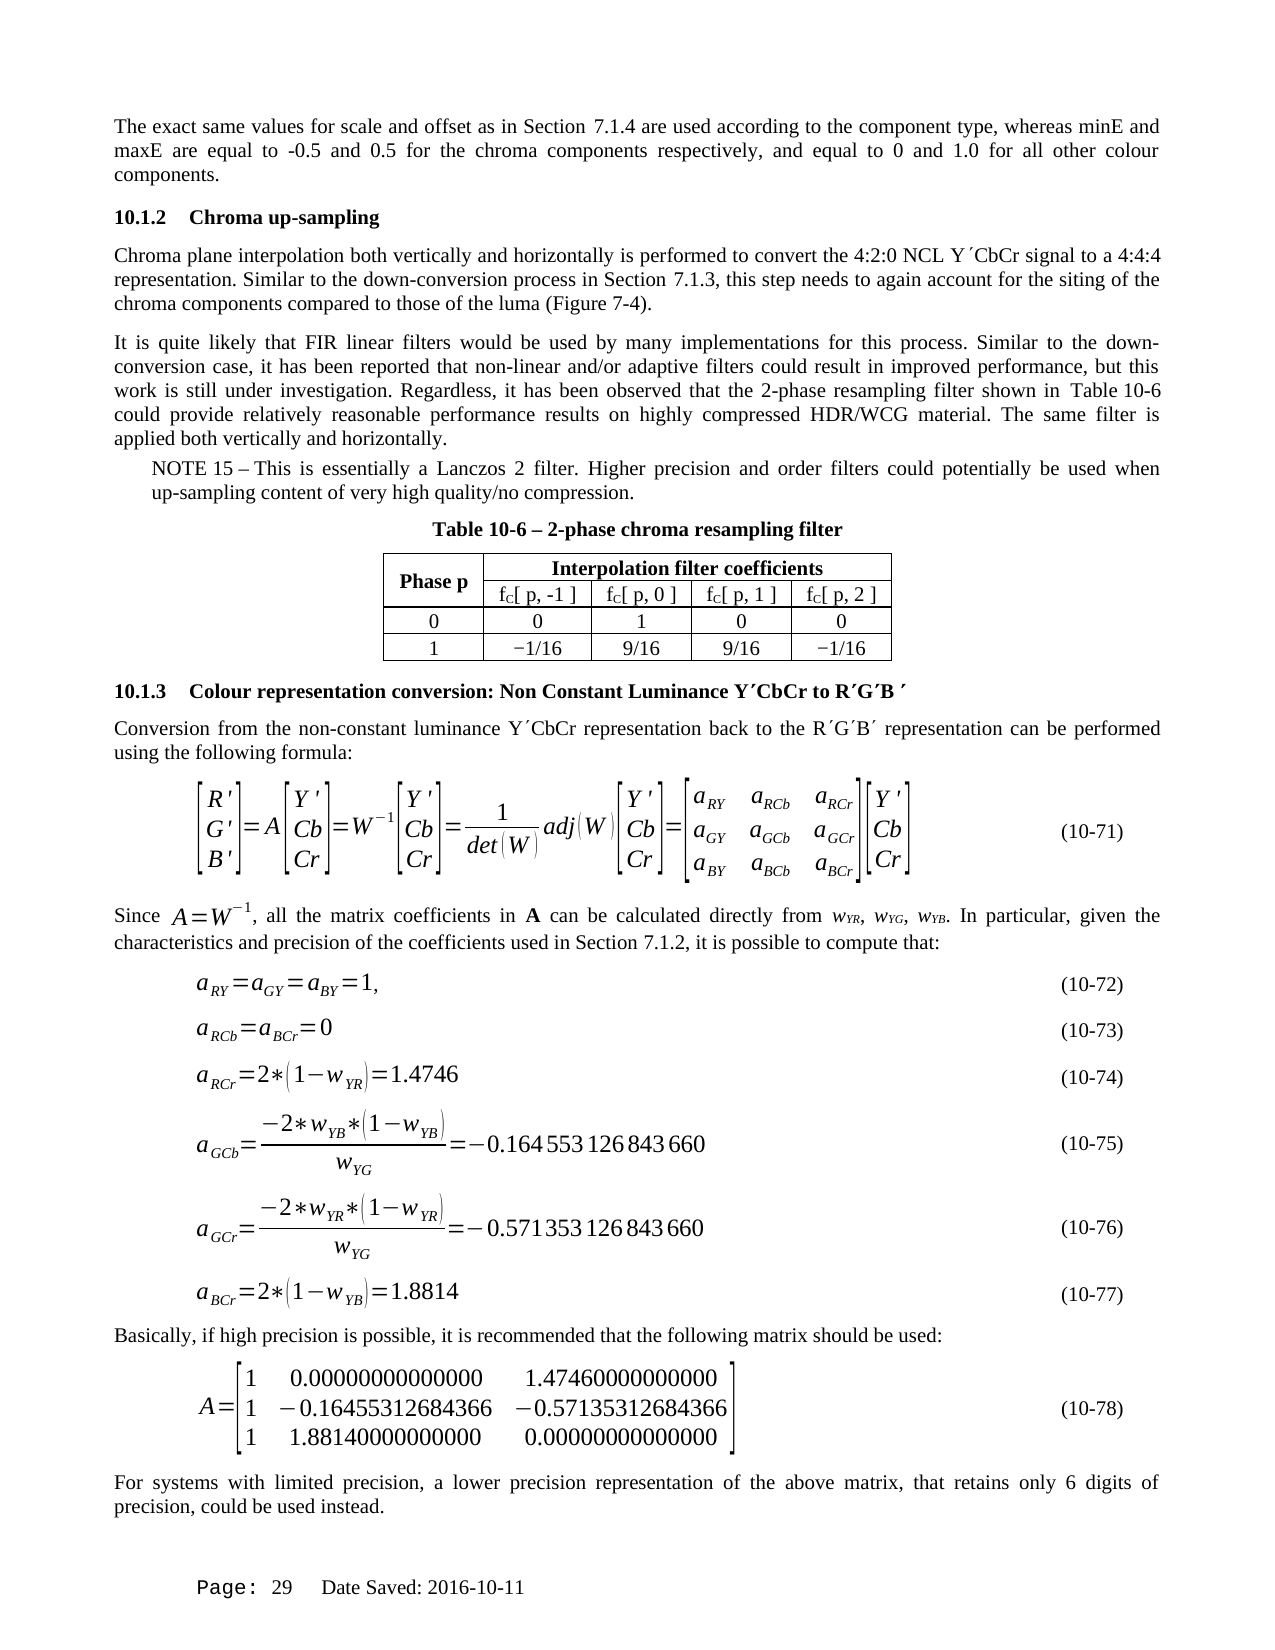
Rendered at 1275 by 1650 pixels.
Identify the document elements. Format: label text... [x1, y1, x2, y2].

text For systems with limited precision, a lower precision representation of the above matrix, that retains only 6 digits of precision, could be used instead. [114, 1470, 1161, 1518]
table_cell 0 [484, 608, 591, 633]
table_cell 1 [384, 634, 483, 659]
table_cell 0 [692, 608, 791, 633]
text Conversion from the non-constant luminance YCbCr representation back to the RGB representation can be performed using the following formula: [114, 716, 1161, 764]
table_cell fC[ p, -1 ] [484, 581, 591, 606]
text Since , all the matrix coefficients in A can be calculated directly from wYR, wYG, wYB. In particular, given the characteristics and precision of the coefficients used in Section 7.1.2, it is possible to compute that: [114, 899, 1161, 954]
table_cell fC[ p, 1 ] [692, 581, 791, 606]
table_cell fC[ p, 0 ] [592, 581, 691, 606]
table_header Phase p [384, 554, 483, 606]
text The exact same values for scale and offset as in Section 7.1.4 are used according to the component type, whereas minE and maxE are equal to -0.5 and 0.5 for the chroma components respectively, and equal to 0 and 1.0 for all other colour components. [114, 114, 1161, 186]
table_cell 9/16 [692, 634, 791, 659]
table_cell −1/16 [792, 634, 891, 659]
table_header Interpolation filter coefficients [484, 554, 891, 580]
table_cell −1/16 [484, 634, 591, 659]
table_cell 0 [384, 608, 483, 633]
text Basically, if high precision is possible, it is recommended that the following matrix should be used: [114, 1323, 1161, 1347]
table_cell 9/16 [592, 634, 691, 659]
table_cell 1 [592, 608, 691, 633]
table_cell 0 [792, 608, 891, 633]
subtitle Colour representation conversion: Non Constant Luminance YCbCr to RGB [114, 679, 1161, 703]
table_cell fC[ p, 2 ] [792, 581, 891, 606]
subtitle Chroma up-sampling [114, 205, 1161, 229]
